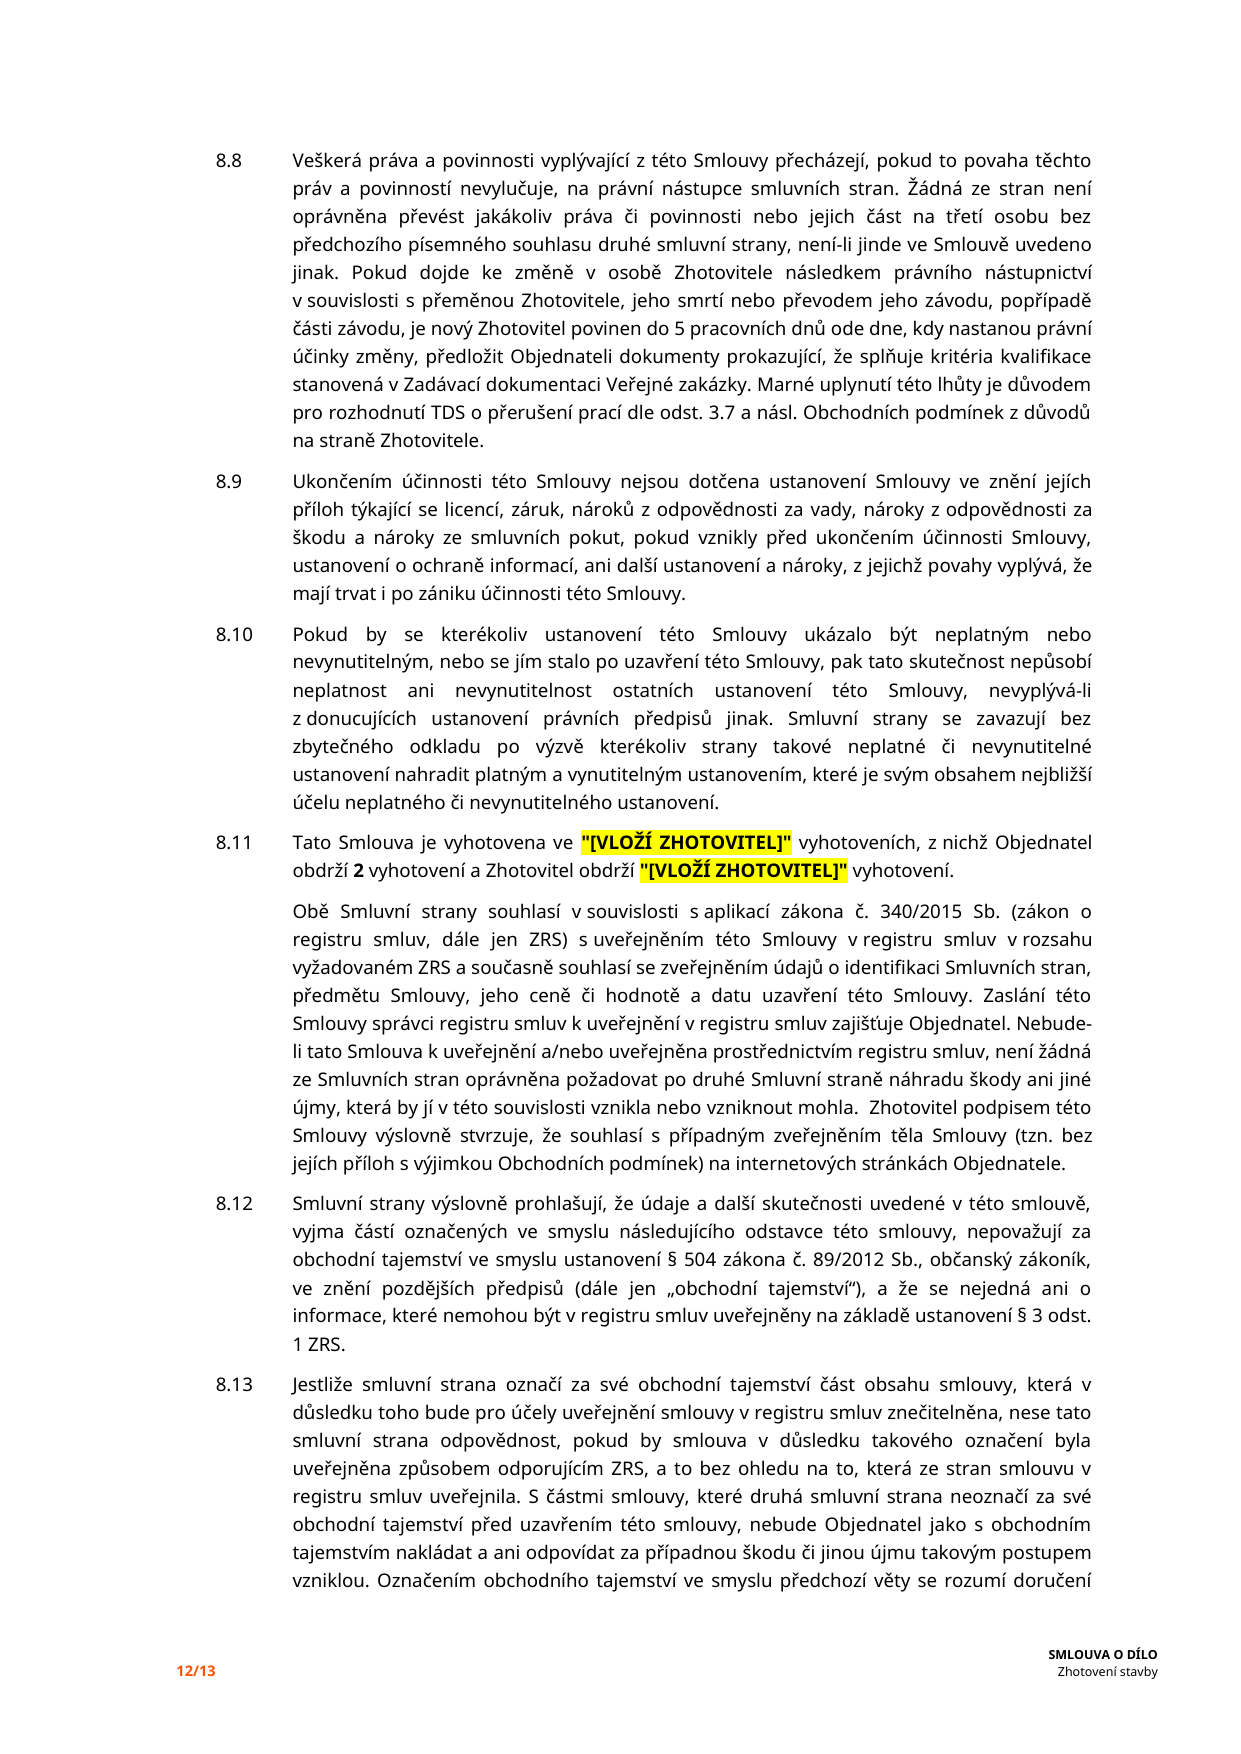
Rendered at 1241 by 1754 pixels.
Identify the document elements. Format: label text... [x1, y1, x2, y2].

list Obě Smluvní strany souhlasí v souvislosti s aplikací zákona č. 340/2015 Sb. (zákon o registru smluv, dále jen ZRS) s uveřejněním této Smlouvy v registru smluv v rozsahu vyžadovaném ZRS a současně souhlasí se zveřejněním údajů o identifikaci Smluvních stran, předmětu Smlouvy, jeho ceně či hodnotě a datu uzavření této Smlouvy. Zaslání této Smlouvy správci registru smluv k uveřejnění v registru smluv zajišťuje Objednatel. Nebude-li tato Smlouva k uveřejnění a/nebo uveřejněna prostřednictvím registru smluv, není žádná ze Smluvních stran oprávněna požadovat po druhé Smluvní straně náhradu škody ani jiné újmy, která by jí v této souvislosti vznikla nebo vzniknout mohla. Zhotovitel podpisem této Smlouvy výslovně stvrzuje, že souhlasí s případným zveřejněním těla Smlouvy (tzn. bez jejích příloh s výjimkou Obchodních podmínek) na internetových stránkách Objednatele. [292, 898, 1093, 1176]
text Pokud by se kterékoliv ustanovení této Smlouvy ukázalo být neplatným nebo nevynutitelným, nebo se jím stalo po uzavření této Smlouvy, pak tato skutečnost nepůsobí neplatnost ani nevynutitelnost ostatních ustanovení této Smlouvy, nevyplývá-li z donucujících ustanovení právních předpisů jinak. Smluvní strany se zavazují bez zbytečného odkladu po výzvě kterékoliv strany takové neplatné či nevynutitelné ustanovení nahradit platným a vynutitelným ustanovením, které je svým obsahem nejbližší účelu neplatného či nevynutitelného ustanovení. [216, 621, 1093, 814]
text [216, 1371, 1093, 1593]
text Smluvní strany výslovně prohlašují, že údaje a další skutečnosti uvedené v této smlouvě, vyjma částí označených ve smyslu následujícího odstavce této smlouvy, nepovažují za obchodní tajemství ve smyslu ustanovení § 504 zákona č. 89/2012 Sb., občanský zákoník, ve znění pozdějších předpisů (dále jen „obchodní tajemství“), a že se nejedná ani o informace, které nemohou být v registru smluv uveřejněny na základě ustanovení § 3 odst. 1 ZRS. [216, 1191, 1093, 1356]
text Veškerá práva a povinnosti vyplývající z této Smlouvy přecházejí, pokud to povaha těchto práv a povinností nevylučuje, na právní nástupce smluvních stran. Žádná ze stran není oprávněna převést jakákoliv práva či povinnosti nebo jejich část na třetí osobu bez předchozího písemného souhlasu druhé smluvní strany, není-li jinde ve Smlouvě uvedeno jinak. Pokud dojde ke změně v osobě Zhotovitele následkem právního nástupnictví v souvislosti s přeměnou Zhotovitele, jeho smrtí nebo převodem jeho závodu, popřípadě části závodu, je nový Zhotovitel povinen do 5 pracovních dnů ode dne, kdy nastanou právní účinky změny, předložit Objednateli dokumenty prokazující, že splňuje kritéria kvalifikace stanovená v Zadávací dokumentaci Veřejné zakázky. Marné uplynutí této lhůty je důvodem pro rozhodnutí TDS o přerušení prací dle odst. 3.7 a násl. Obchodních podmínek z důvodů na straně Zhotovitele. [216, 147, 1093, 453]
text Tato Smlouva je vyhotovena ve "[VLOŽÍ ZHOTOVITEL]" vyhotoveních, z nichž Objednatel obdrží 2 vyhotovení a Zhotovitel obdrží "[VLOŽÍ ZHOTOVITEL]" vyhotovení. [216, 829, 1093, 883]
text Ukončením účinnosti této Smlouvy nejsou dotčena ustanovení Smlouvy ve znění jejích příloh týkající se licencí, záruk, nároků z odpovědnosti za vady, nároky z odpovědnosti za škodu a nároky ze smluvních pokut, pokud vznikly před ukončením účinnosti Smlouvy, ustanovení o ochraně informací, ani další ustanovení a nároky, z jejichž povahy vyplývá, že mají trvat i po zániku účinnosti této Smlouvy. [216, 468, 1093, 606]
